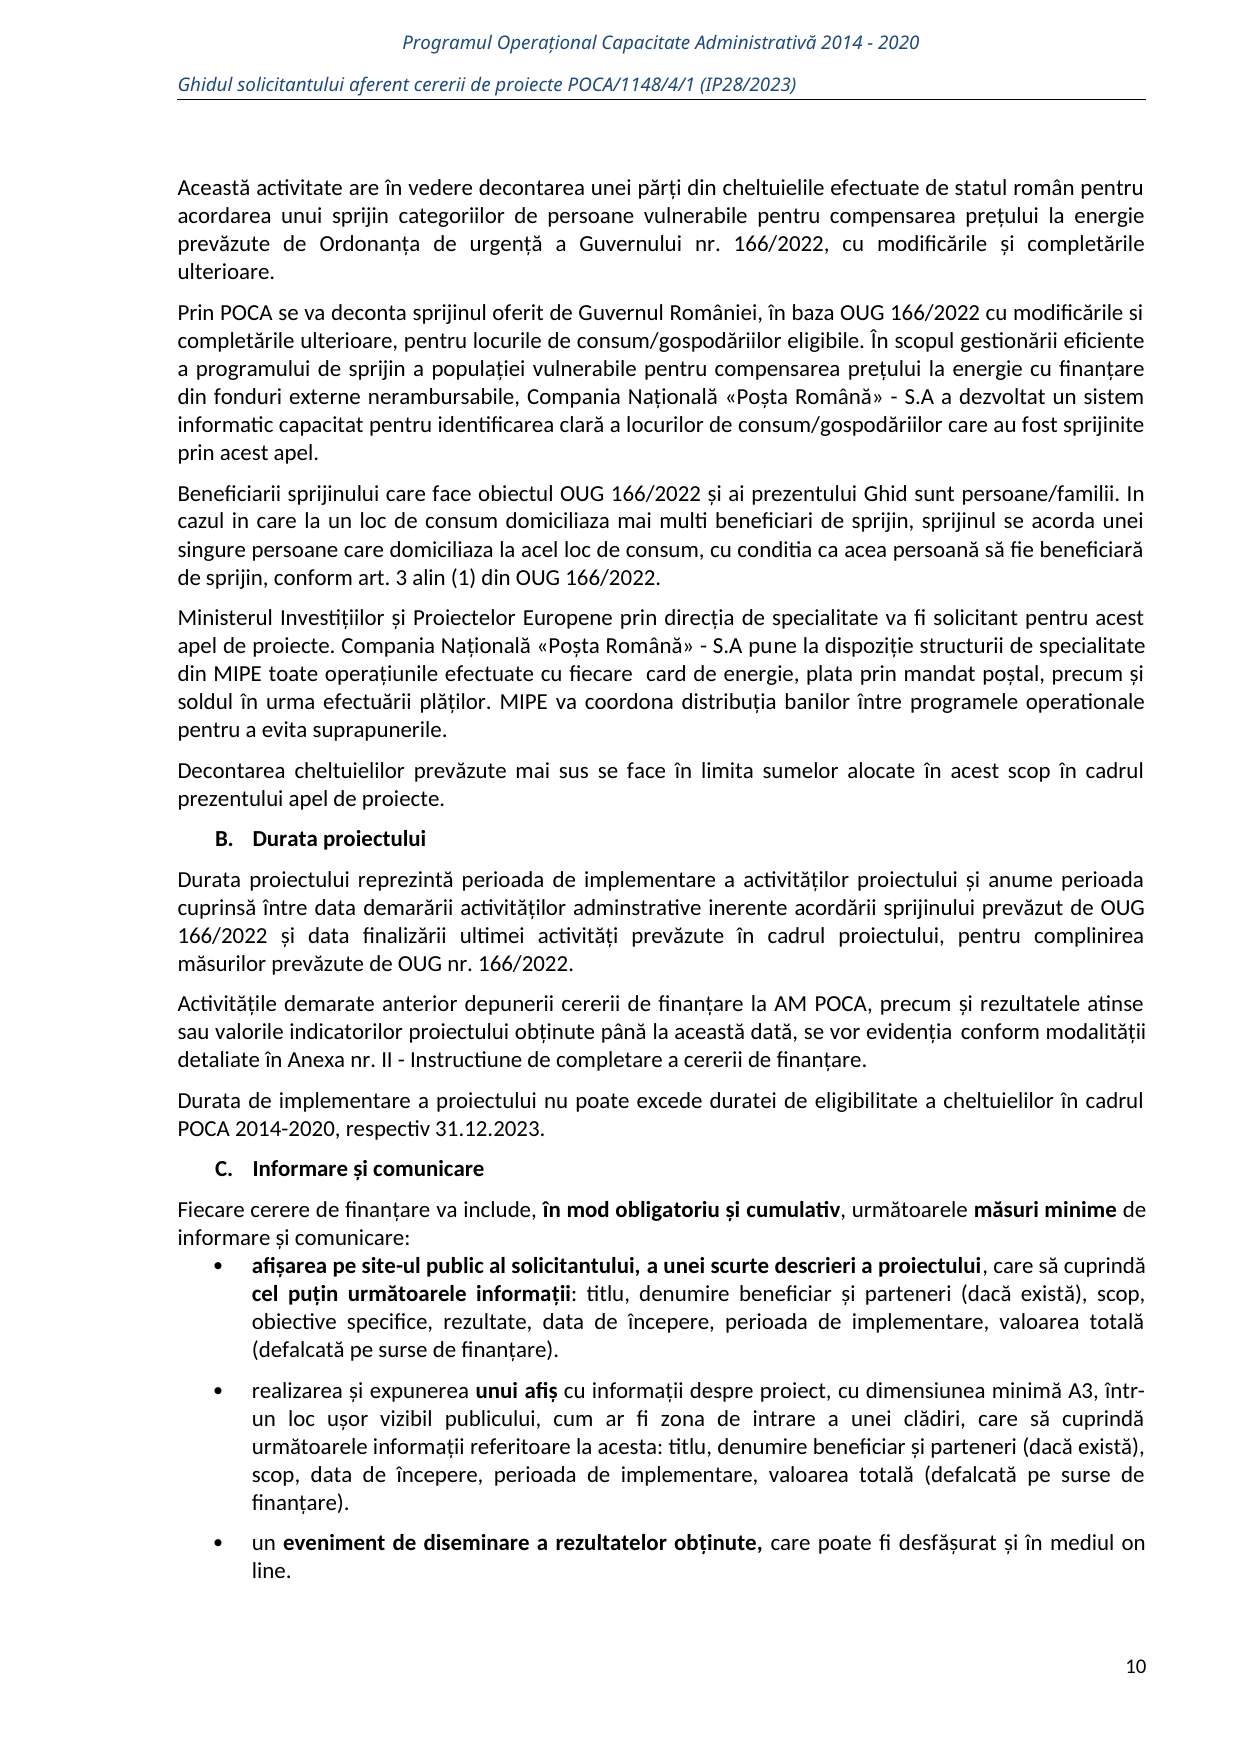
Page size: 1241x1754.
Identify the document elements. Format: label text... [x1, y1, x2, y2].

text Activitățile demarate anterior depunerii cererii de finanțare la AM POCA, precum și rezultatele atinse sau valorile indicatorilor proiectului obținute până la această dată, se vor evidenția conform modalității detaliate în Anexa nr. II - Instructiune de completare a cererii de finanțare. [177, 989, 1146, 1073]
text Această activitate are în vedere decontarea unei părți din cheltuielile efectuate de statul român pentru acordarea unui sprijin categoriilor de persoane vulnerabile pentru compensarea prețului la energie prevăzute de Ordonanța de urgență a Guvernului nr. 166/2022, cu modificările și completările ulterioare. [177, 173, 1146, 286]
text Durata de implementare a proiectului nu poate excede duratei de eligibilitate a cheltuielilor în cadrul POCA 2014-2020, respectiv 31.12.2023. [177, 1086, 1146, 1142]
list un eveniment de diseminare a rezultatelor obținute, care poate fi desfășurat și în mediul on line. [214, 1528, 1146, 1584]
text Decontarea cheltuielilor prevăzute mai sus se face în limita sumelor alocate în acest scop în cadrul prezentului apel de proiecte. [177, 756, 1146, 812]
text Durata proiectului reprezintă perioada de implementare a activităților proiectului și anume perioada cuprinsă între data demarării activităților adminstrative inerente acordării sprijinului prevăzut de OUG 166/2022 și data finalizării ultimei activități prevăzute în cadrul proiectului, pentru complinirea măsurilor prevăzute de OUG nr. 166/2022. [177, 865, 1146, 977]
list Informare și comunicare [215, 1154, 1146, 1183]
list afișarea pe site-ul public al solicitantului, a unei scurte descrieri a proiectului, care să cuprindă cel puțin următoarele informații: titlu, denumire beneficiar și parteneri (dacă există), scop, obiective specifice, rezultate, data de începere, perioada de implementare, valoarea totală (defalcată pe surse de finanțare). [214, 1251, 1146, 1363]
list realizarea și expunerea unui afiș cu informații despre proiect, cu dimensiunea minimă A3, într-un loc ușor vizibil publicului, cum ar fi zona de intrare a unei clădiri, care să cuprindă următoarele informații referitoare la acesta: titlu, denumire beneficiar și parteneri (dacă există), scop, data de începere, perioada de implementare, valoarea totală (defalcată pe surse de finanțare). [214, 1376, 1146, 1516]
text Fiecare cerere de finanțare va include, în mod obligatoriu și cumulativ, următoarele măsuri minime de informare și comunicare: [177, 1195, 1146, 1251]
text Beneficiarii sprijinului care face obiectul OUG 166/2022 și ai prezentului Ghid sunt persoane/familii. In cazul in care la un loc de consum domiciliaza mai multi beneficiari de sprijin, sprijinul se acorda unei singure persoane care domiciliaza la acel loc de consum, cu conditia ca acea persoană să fie beneficiară de sprijin, conform art. 3 alin (1) din OUG 166/2022. [177, 479, 1146, 591]
text Ministerul Investițiilor și Proiectelor Europene prin direcția de specialitate va fi solicitant pentru acest apel de proiecte. Compania Națională «Poșta Română» - S.A pune la dispoziție structurii de specialitate din MIPE toate operațiunile efectuate cu fiecare card de energie, plata prin mandat poștal, precum și soldul în urma efectuării plăților. MIPE va coordona distribuția banilor între programele operationale pentru a evita suprapunerile. [177, 603, 1146, 743]
list Durata proiectului [215, 824, 1146, 852]
text Prin POCA se va deconta sprijinul oferit de Guvernul României, în baza OUG 166/2022 cu modificările si completările ulterioare, pentru locurile de consum/gospodăriilor eligibile. În scopul gestionării eficiente a programului de sprijin a populației vulnerabile pentru compensarea prețului la energie cu finanțare din fonduri externe nerambursabile, Compania Națională «Poșta Română» - S.A a dezvoltat un sistem informatic capacitat pentru identificarea clară a locurilor de consum/gospodăriilor care au fost sprijinite prin acest apel. [177, 298, 1146, 466]
